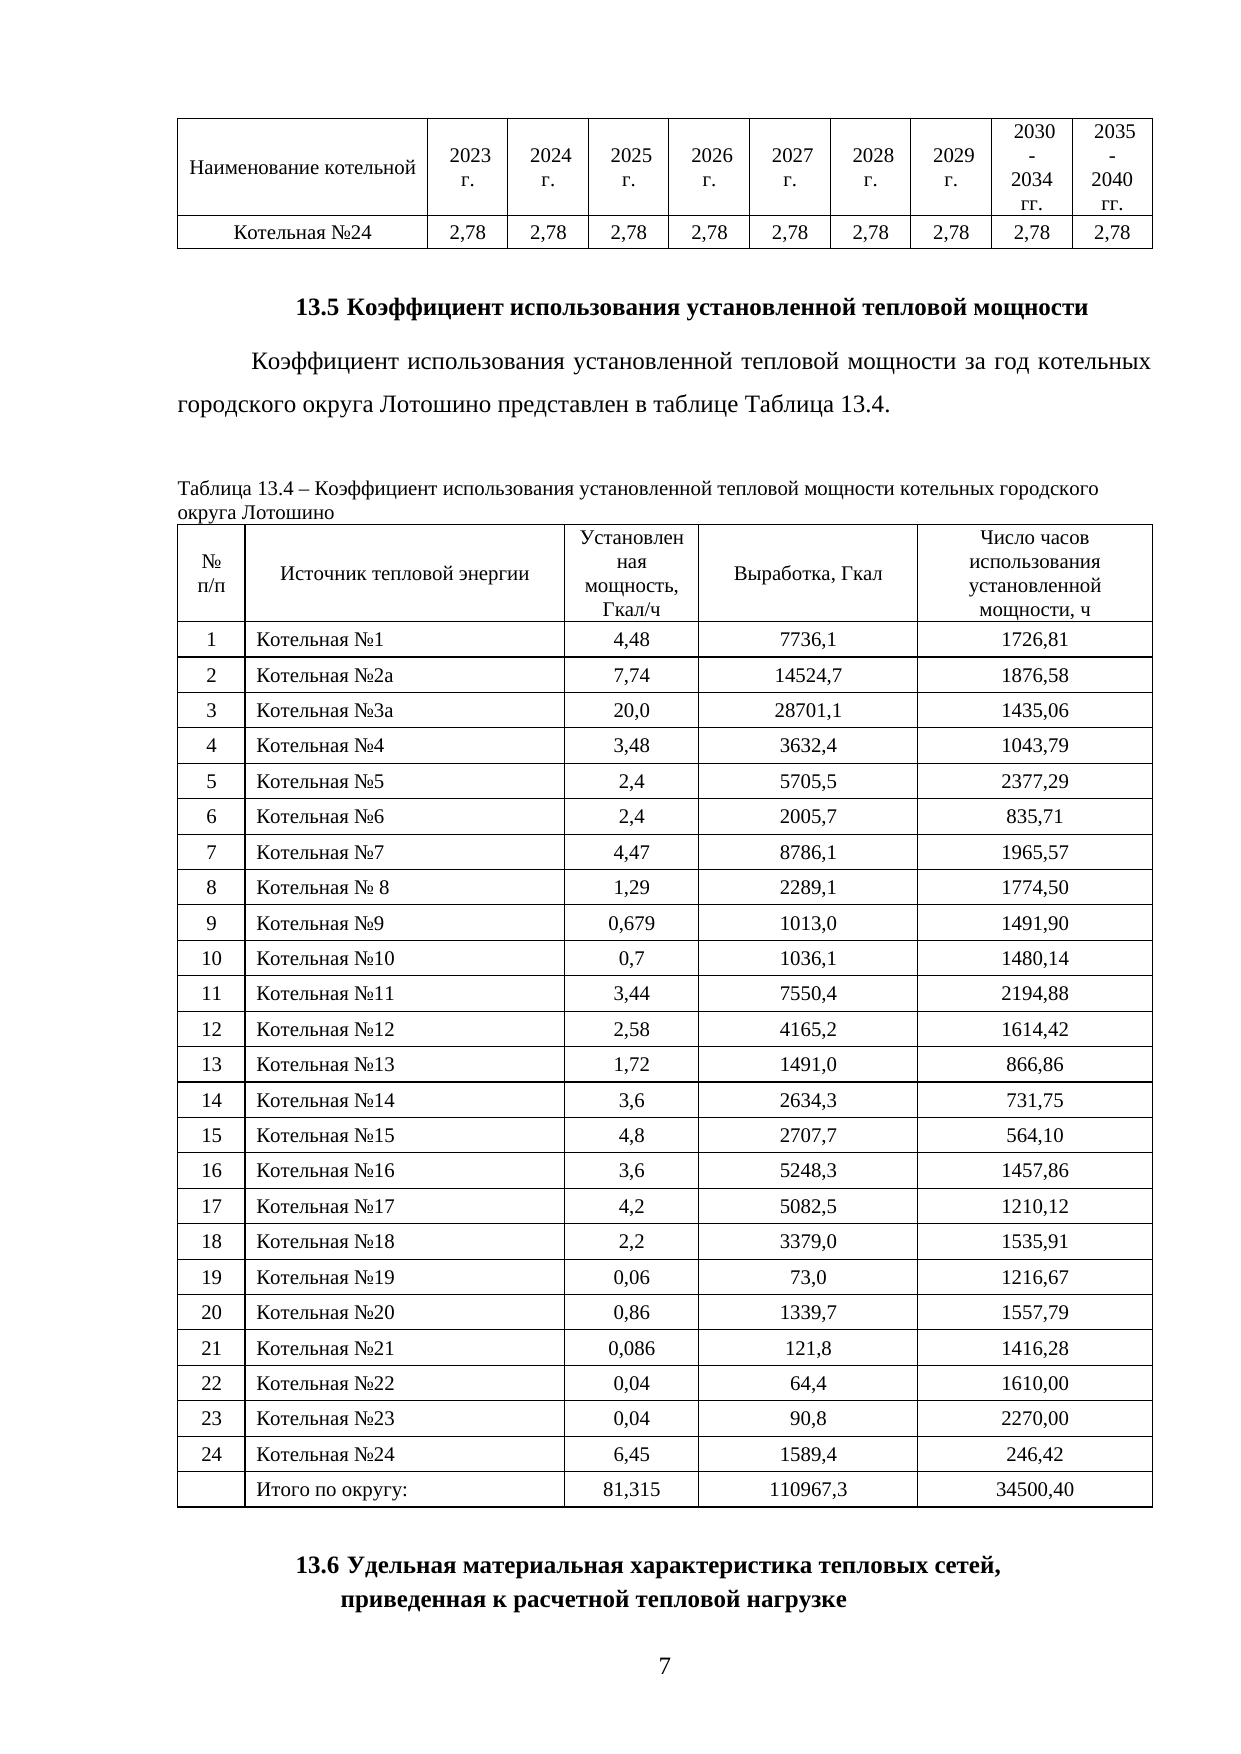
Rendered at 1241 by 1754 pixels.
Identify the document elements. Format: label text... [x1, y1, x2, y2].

table_cell Котельная №20 [246, 1295, 564, 1329]
table_cell 1013,0 [699, 905, 917, 940]
subtitle Удельная материальная характеристика тепловых сетей, приведенная к расчетной тепловой нагрузке [295, 1551, 1152, 1612]
table_cell 2377,29 [918, 764, 1152, 798]
table_cell Котельная №24 [246, 1437, 564, 1471]
table_cell Котельная №9 [246, 905, 564, 940]
table_cell 15 [178, 1118, 244, 1152]
table_cell 0,86 [565, 1295, 698, 1329]
table_cell 12 [178, 1012, 244, 1046]
table_cell 2270,00 [918, 1401, 1152, 1436]
table_cell 10 [178, 941, 244, 975]
table_cell 2 [178, 658, 244, 692]
table_cell Котельная №16 [246, 1153, 564, 1188]
table_cell 6 [178, 799, 244, 833]
table_cell 8786,1 [699, 835, 917, 869]
table_cell 14 [178, 1083, 244, 1117]
table_header Выработка, Гкал [699, 525, 917, 621]
table_cell 2289,1 [699, 870, 917, 904]
table_cell 1491,90 [918, 905, 1152, 940]
table_cell 5 [178, 764, 244, 798]
table_cell 1480,14 [918, 941, 1152, 975]
table_cell 8 [178, 870, 244, 904]
table_cell 2707,7 [699, 1118, 917, 1152]
table_cell 1,29 [565, 870, 698, 904]
table_cell Котельная №10 [246, 941, 564, 975]
table_cell 3,6 [565, 1153, 698, 1188]
table_cell 121,8 [699, 1330, 917, 1365]
table_cell 2,78 [831, 216, 910, 248]
table_cell 6,45 [565, 1437, 698, 1471]
table_cell 2,4 [565, 764, 698, 798]
table_cell 2,78 [589, 216, 668, 248]
table_cell Котельная №22 [246, 1366, 564, 1400]
table_header 2027 г. [750, 119, 830, 215]
table_cell 2,78 [750, 216, 830, 248]
table_cell 7,74 [565, 658, 698, 692]
table_cell 4,8 [565, 1118, 698, 1152]
table_cell Котельная №2а [246, 658, 564, 692]
table_cell 64,4 [699, 1366, 917, 1400]
table_cell 14524,7 [699, 658, 917, 692]
table_cell 0,04 [565, 1366, 698, 1400]
table_cell 2,2 [565, 1224, 698, 1258]
table_cell 1774,50 [918, 870, 1152, 904]
table_cell 3 [178, 693, 244, 727]
table_cell Котельная №15 [246, 1118, 564, 1152]
table_cell 110967,3 [699, 1472, 917, 1506]
table_cell 2,78 [669, 216, 749, 248]
table_cell Котельная №17 [246, 1189, 564, 1223]
table_cell 1,72 [565, 1047, 698, 1081]
table_cell 2634,3 [699, 1083, 917, 1117]
subtitle Коэффициент использования установленной тепловой мощности [295, 292, 1152, 321]
table_header Число часов использования установленной мощности, ч [918, 525, 1152, 621]
table_cell Котельная №11 [246, 976, 564, 1011]
table_cell Котельная №24 [178, 216, 427, 248]
table_cell 1589,4 [699, 1437, 917, 1471]
table_cell 1491,0 [699, 1047, 917, 1081]
table_cell Котельная №12 [246, 1012, 564, 1046]
table_cell 2,78 [992, 216, 1072, 248]
table_header № п/п [178, 525, 244, 621]
table_cell Котельная №13 [246, 1047, 564, 1081]
table_cell Котельная №19 [246, 1260, 564, 1294]
table_cell 866,86 [918, 1047, 1152, 1081]
table_cell Котельная №1 [246, 622, 564, 656]
table_cell Котельная №4 [246, 728, 564, 763]
table_cell 1036,1 [699, 941, 917, 975]
table_cell Итого по округу: [246, 1472, 564, 1506]
table_cell 19 [178, 1260, 244, 1294]
table_cell 3,48 [565, 728, 698, 763]
table_header 2035 - 2040 гг. [1073, 119, 1152, 215]
table_cell 1876,58 [918, 658, 1152, 692]
table_cell 1043,79 [918, 728, 1152, 763]
table_cell 3,44 [565, 976, 698, 1011]
table_cell 5248,3 [699, 1153, 917, 1188]
table_cell 20 [178, 1295, 244, 1329]
table_cell 20,0 [565, 693, 698, 727]
table_cell 1339,7 [699, 1295, 917, 1329]
table_cell 4,2 [565, 1189, 698, 1223]
table_cell 1726,81 [918, 622, 1152, 656]
table_cell 0,679 [565, 905, 698, 940]
table_cell 3379,0 [699, 1224, 917, 1258]
table_cell 4165,2 [699, 1012, 917, 1046]
table_cell 23 [178, 1401, 244, 1436]
table_cell 564,10 [918, 1118, 1152, 1152]
table_cell 0,086 [565, 1330, 698, 1365]
table_cell 1416,28 [918, 1330, 1152, 1365]
table_cell 1210,12 [918, 1189, 1152, 1223]
table_cell 1965,57 [918, 835, 1152, 869]
table_cell 90,8 [699, 1401, 917, 1436]
table_cell 2,78 [911, 216, 991, 248]
table_header Установленная мощность, Гкал/ч [565, 525, 698, 621]
table_cell Котельная №7 [246, 835, 564, 869]
text Коэффициент использования установленной тепловой мощности за год котельных городского округа Лотошино представлен в таблице Таблица 13.4. [177, 346, 1152, 418]
table_cell 4,47 [565, 835, 698, 869]
table_header 2026 г. [669, 119, 749, 215]
table_cell Котельная №6 [246, 799, 564, 833]
table_header 2028 г. [831, 119, 910, 215]
table_cell Котельная №3а [246, 693, 564, 727]
table_cell 5082,5 [699, 1189, 917, 1223]
table_header 2030 - 2034 гг. [992, 119, 1072, 215]
table_cell Котельная №5 [246, 764, 564, 798]
table_cell 1614,42 [918, 1012, 1152, 1046]
table_cell 28701,1 [699, 693, 917, 727]
table_cell 11 [178, 976, 244, 1011]
table_cell 2,78 [508, 216, 588, 248]
table_cell 1610,00 [918, 1366, 1152, 1400]
table_cell Котельная №14 [246, 1083, 564, 1117]
table_cell 1535,91 [918, 1224, 1152, 1258]
table_cell 7736,1 [699, 622, 917, 656]
table_cell 13 [178, 1047, 244, 1081]
table_header 2029 г. [911, 119, 991, 215]
table_cell 9 [178, 905, 244, 940]
table_header Источник тепловой энергии [246, 525, 564, 621]
table_cell 246,42 [918, 1437, 1152, 1471]
table_cell 0,04 [565, 1401, 698, 1436]
table_cell 16 [178, 1153, 244, 1188]
table_cell 1216,67 [918, 1260, 1152, 1294]
table_cell 18 [178, 1224, 244, 1258]
text Таблица 13.4 – Коэффициент использования установленной тепловой мощности котельных городского округа Лотошино [177, 476, 1152, 524]
table_cell 1435,06 [918, 693, 1152, 727]
table_header Наименование котельной [178, 119, 427, 215]
table_cell 4,48 [565, 622, 698, 656]
table_cell 2,78 [428, 216, 507, 248]
table_cell [178, 1472, 244, 1506]
table_cell 835,71 [918, 799, 1152, 833]
table_cell 1 [178, 622, 244, 656]
table_cell 2,58 [565, 1012, 698, 1046]
table_cell 5705,5 [699, 764, 917, 798]
table_cell 34500,40 [918, 1472, 1152, 1506]
table_cell 1557,79 [918, 1295, 1152, 1329]
table_cell 21 [178, 1330, 244, 1365]
table_cell 2,78 [1073, 216, 1152, 248]
table_cell Котельная № 8 [246, 870, 564, 904]
table_cell 731,75 [918, 1083, 1152, 1117]
table_header 2024 г. [508, 119, 588, 215]
table_cell 3,6 [565, 1083, 698, 1117]
table_cell 4 [178, 728, 244, 763]
table_cell 2005,7 [699, 799, 917, 833]
table_cell Котельная №23 [246, 1401, 564, 1436]
table_cell 2,4 [565, 799, 698, 833]
table_cell 7550,4 [699, 976, 917, 1011]
table_header 2025 г. [589, 119, 668, 215]
table_cell 2194,88 [918, 976, 1152, 1011]
table_cell 0,06 [565, 1260, 698, 1294]
table_cell 81,315 [565, 1472, 698, 1506]
table_cell 24 [178, 1437, 244, 1471]
table_cell Котельная №21 [246, 1330, 564, 1365]
table_cell 7 [178, 835, 244, 869]
table_cell 1457,86 [918, 1153, 1152, 1188]
table_cell 22 [178, 1366, 244, 1400]
table_cell 17 [178, 1189, 244, 1223]
table_header 2023 г. [428, 119, 507, 215]
table_cell 3632,4 [699, 728, 917, 763]
table_cell 0,7 [565, 941, 698, 975]
table_cell Котельная №18 [246, 1224, 564, 1258]
table_cell 73,0 [699, 1260, 917, 1294]
